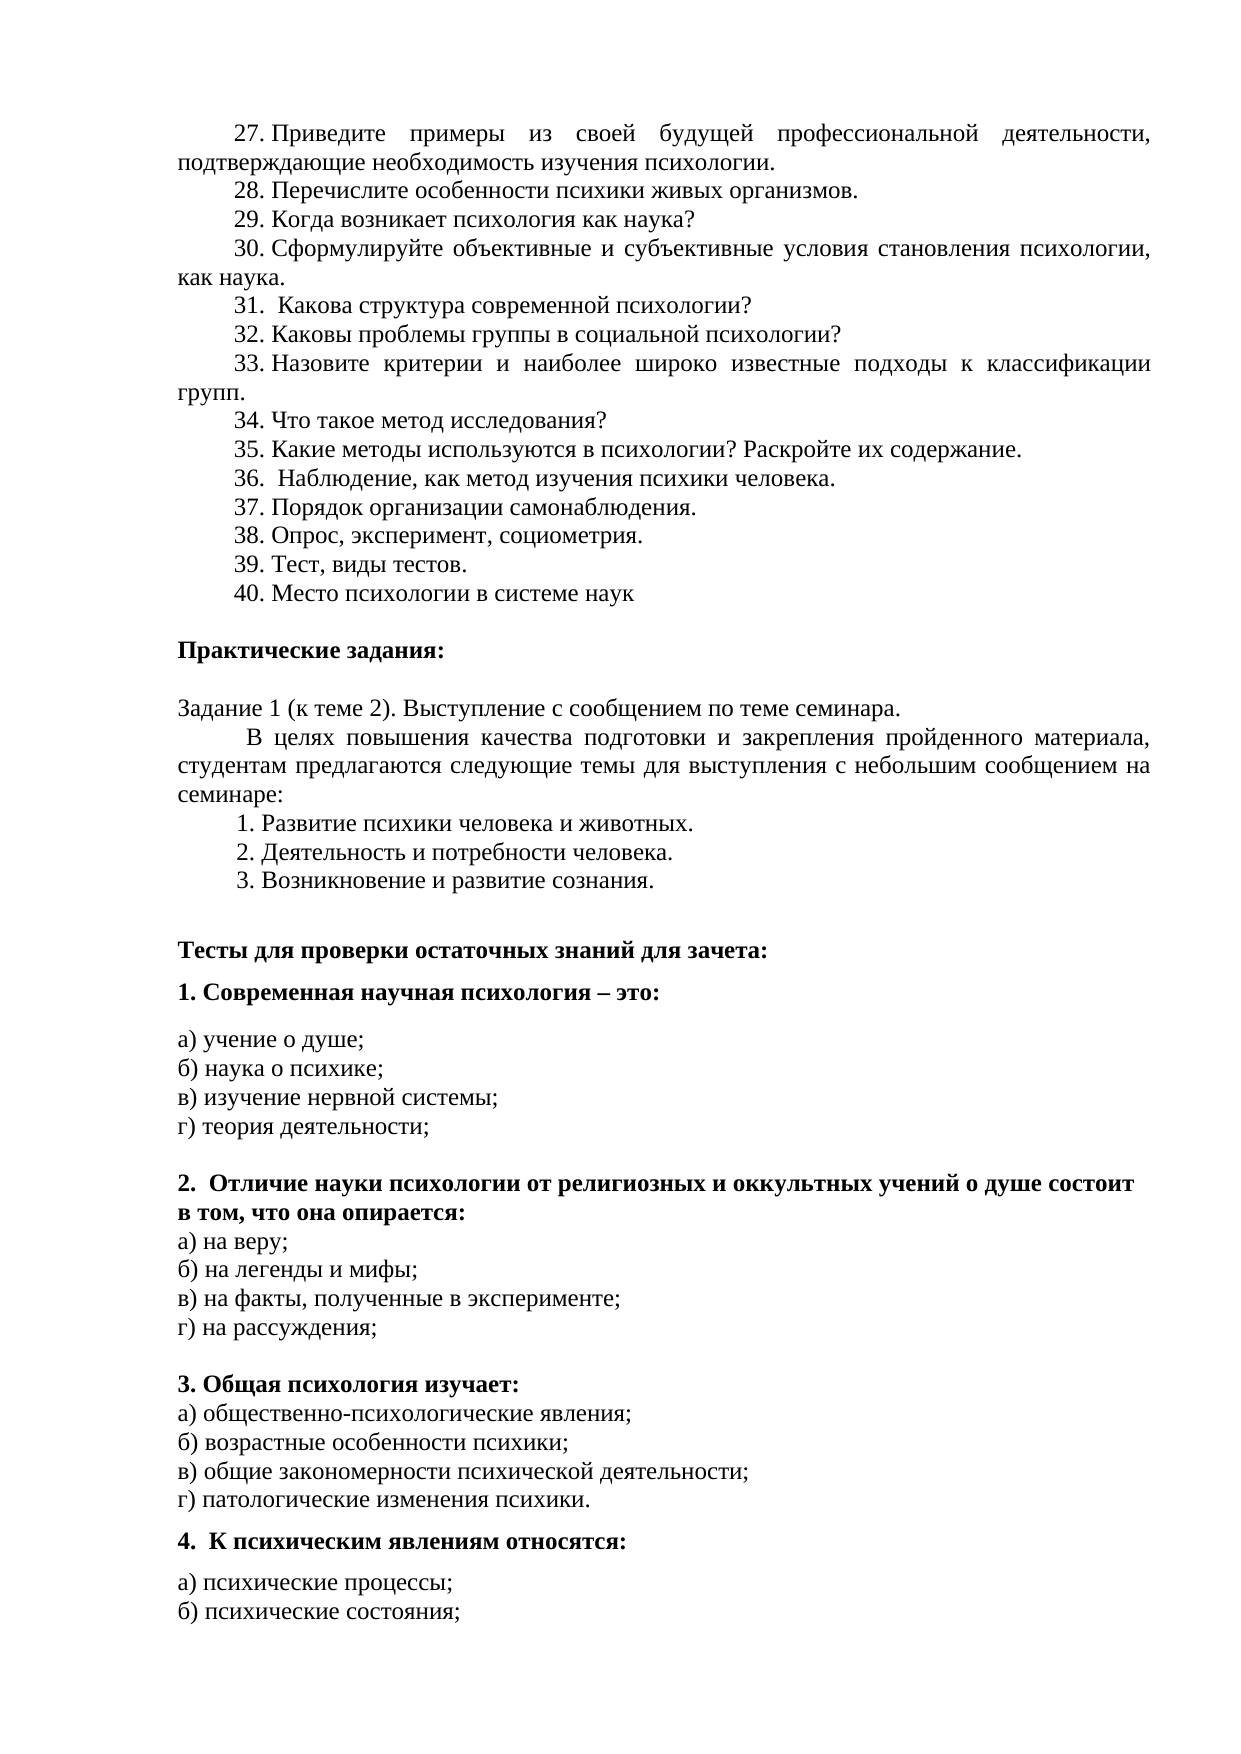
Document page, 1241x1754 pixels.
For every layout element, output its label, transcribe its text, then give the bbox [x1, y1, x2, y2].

text а) на веру; [177, 1226, 1152, 1254]
text в) изучение нервной системы; [177, 1082, 1152, 1111]
text 3. Общая психология изучает: [177, 1369, 1152, 1398]
text г) на рассуждения; [177, 1312, 1152, 1341]
text 4. К психическим явлениям относятся: [177, 1526, 1152, 1554]
text б) возрастные особенности психики; [177, 1427, 1152, 1456]
list Перечислите особенности психики живых организмов. [177, 176, 1152, 204]
text г) теория деятельности; [177, 1111, 1152, 1139]
list Какие методы используются в психологии? Раскройте их содержание. [177, 434, 1152, 463]
text а) общественно-психологические явления; [177, 1398, 1152, 1427]
text г) патологические изменения психики. [177, 1484, 1152, 1513]
list Каковы проблемы группы в социальной психологии? [177, 319, 1152, 348]
text Задание 1 (к теме 2). Выступление с сообщением по теме семинара. [177, 693, 1152, 722]
list Опрос, эксперимент, социометрия. [177, 521, 1152, 549]
list Какова структура современной психологии? [177, 291, 1152, 319]
text в) общие закономерности психической деятельности; [177, 1456, 1152, 1484]
list Приведите примеры из своей будущей профессиональной деятельности, подтверждающие необходимость изучения психологии. [177, 118, 1152, 176]
list Назовите критерии и наиболее широко известные подходы к классификации групп. [177, 348, 1152, 406]
text а) психические процессы; [177, 1567, 1152, 1596]
text в) на факты, полученные в эксперименте; [177, 1283, 1152, 1312]
list Когда возникает психология как наука? [177, 204, 1152, 233]
text б) наука о психике; [177, 1053, 1152, 1082]
text б) на легенды и мифы; [177, 1254, 1152, 1283]
list Что такое метод исследования? [177, 406, 1152, 434]
list Сформулируйте объективные и субъективные условия становления психологии, как наука. [177, 233, 1152, 291]
text Тесты для проверки остаточных знаний для зачета: [177, 936, 1152, 964]
text а) учение о душе; [177, 1024, 1152, 1053]
list Порядок организации самонаблюдения. [177, 492, 1152, 521]
list Тест, виды тестов. [177, 549, 1152, 578]
text б) психические состояния; [177, 1596, 1152, 1624]
list Место психологии в системе наук [177, 578, 1152, 607]
text 1. Современная научная психология – это: [177, 977, 1152, 1006]
text 1. Развитие психики человека и животных. [177, 808, 1152, 837]
text 3. Возникновение и развитие сознания. [177, 866, 1152, 894]
text 2. Отличие науки психологии от религиозных и оккультных учений о душе состоит в том, что она опирается: [177, 1168, 1152, 1226]
text В целях повышения качества подготовки и закрепления пройденного материала, студентам предлагаются следующие темы для выступления с небольшим сообщением на семинаре: [177, 722, 1152, 808]
text Практические задания: [177, 636, 1152, 664]
text 2. Деятельность и потребности человека. [177, 837, 1152, 866]
list Наблюдение, как метод изучения психики человека. [177, 463, 1152, 492]
